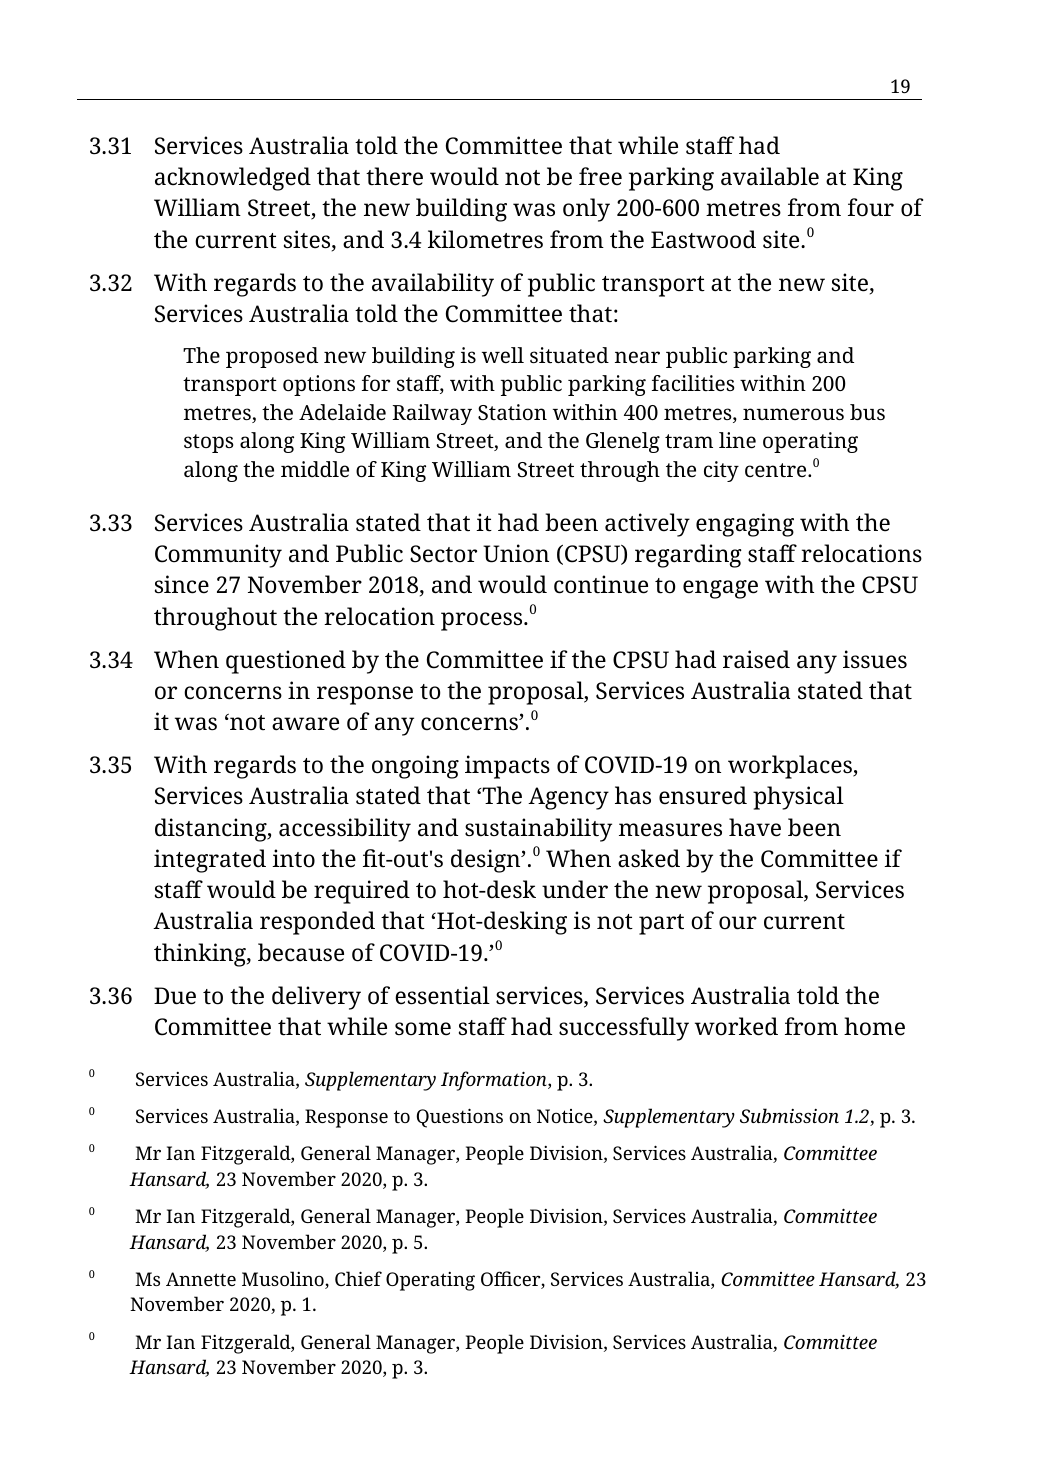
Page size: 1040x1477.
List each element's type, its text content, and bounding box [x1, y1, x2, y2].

text 3.32 With regards to the availability of public transport at the new site, Services Australia told the Committee that: [88, 267, 933, 329]
text 3.33 Services Australia stated that it had been actively engaging with the Community and Public Sector Union (CPSU) regarding staff relocations since 27 November 2018, and would continue to engage with the CPSU throughout the relocation process. [88, 507, 933, 632]
text 3.35 With regards to the ongoing impacts of COVID-19 on workplaces, Services Australia stated that ‘The Agency has ensured physical distancing, accessibility and sustainability measures have been integrated into the fit-out's design’. When asked by the Committee if staff would be required to hot-desk under the new proposal, Services Australia responded that ‘Hot-desking is not part of our current thinking, because of COVID-19.’ [88, 749, 933, 968]
text 3.34 When questioned by the Committee if the CPSU had raised any issues or concerns in response to the proposal, Services Australia stated that it was ‘not aware of any concerns’. [88, 643, 933, 737]
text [88, 979, 933, 1042]
text 3.31 Services Australia told the Committee that while staff had acknowledged that there would not be free parking available at King William Street, the new building was only 200-600 metres from four of the current sites, and 3.4 kilometres from the Eastwood site. [88, 130, 933, 255]
text The proposed new building is well situated near public parking and transport options for staff, with public parking facilities within 200 metres, the Adelaide Railway Station within 400 metres, numerous bus stops along King William Street, and the Glenelg tram line operating along the middle of King William Street through the city centre. [183, 341, 909, 483]
